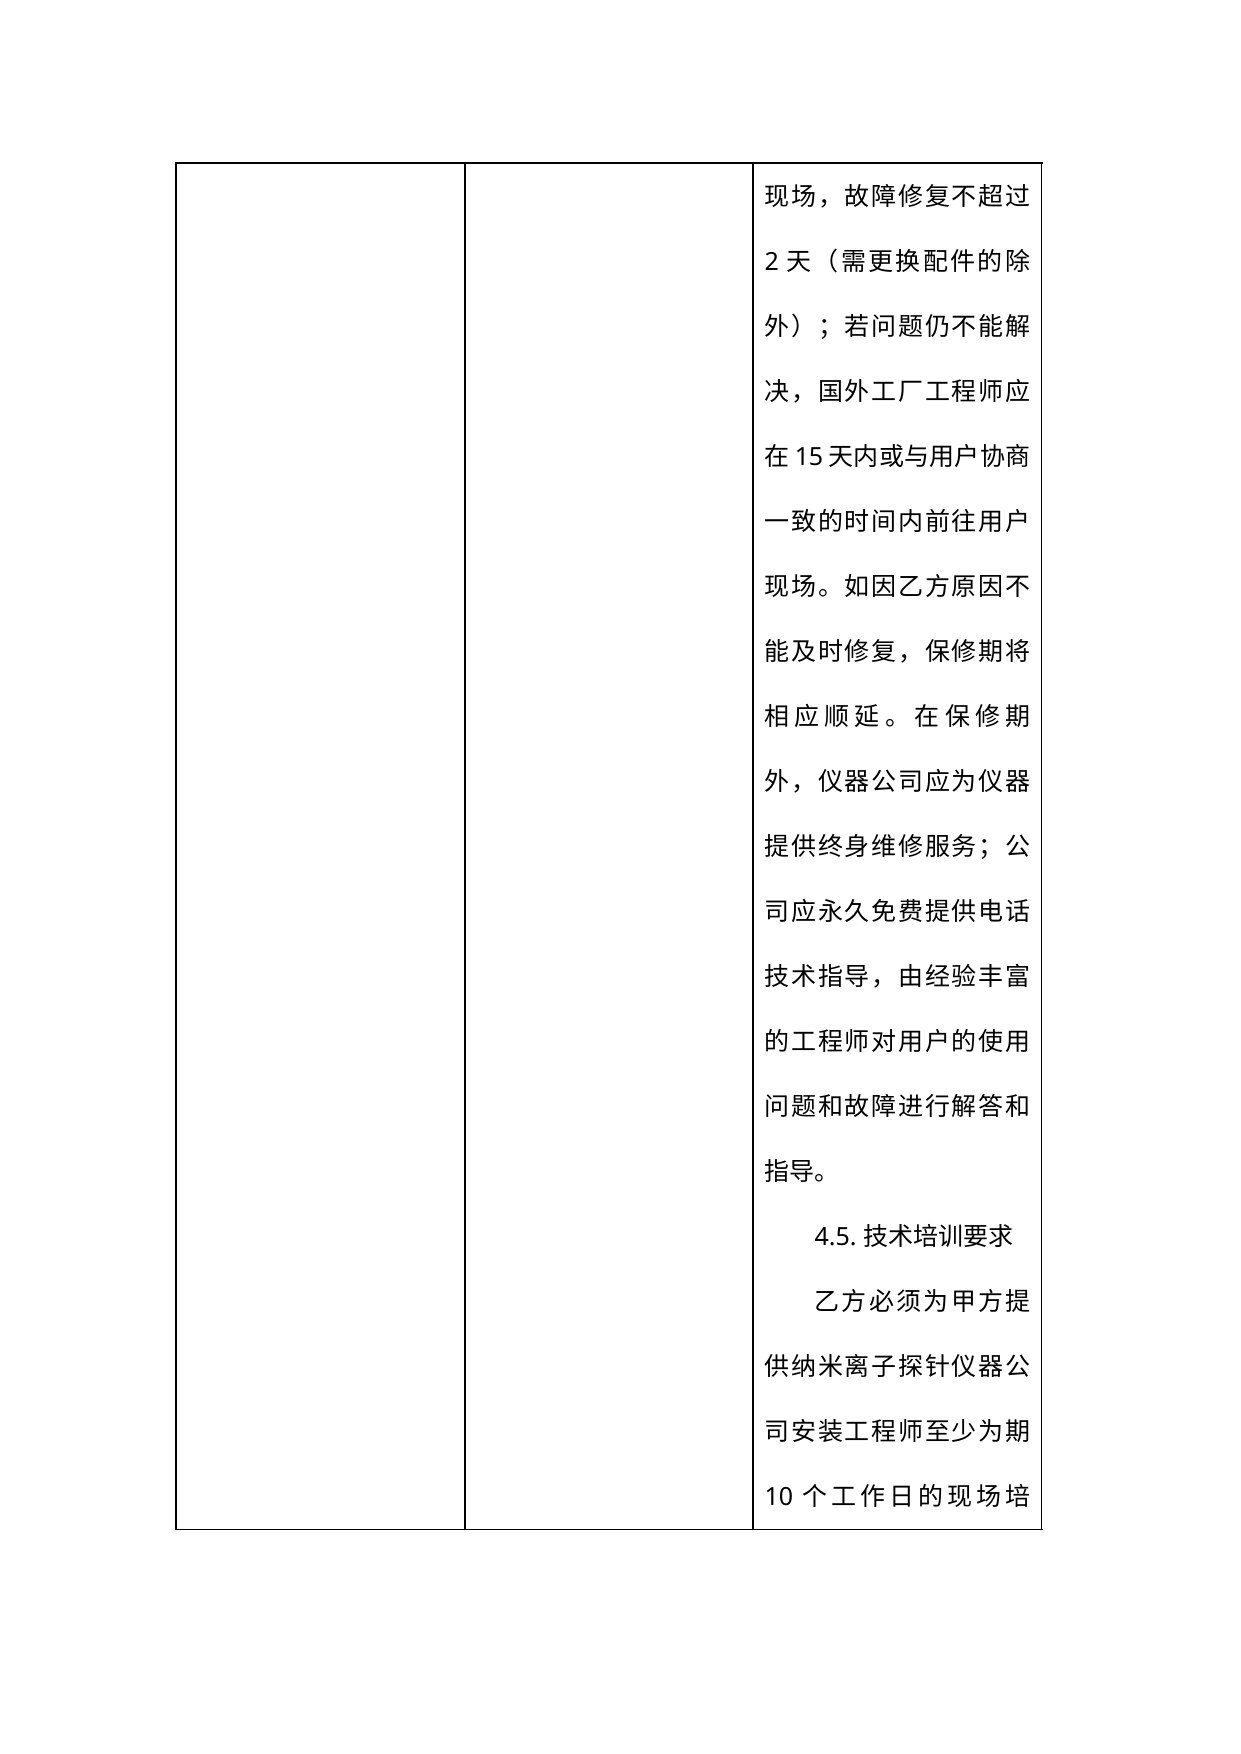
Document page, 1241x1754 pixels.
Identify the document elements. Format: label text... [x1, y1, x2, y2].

table_cell [177, 164, 464, 1528]
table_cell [754, 164, 1041, 1528]
table_cell 1 [466, 164, 752, 1528]
